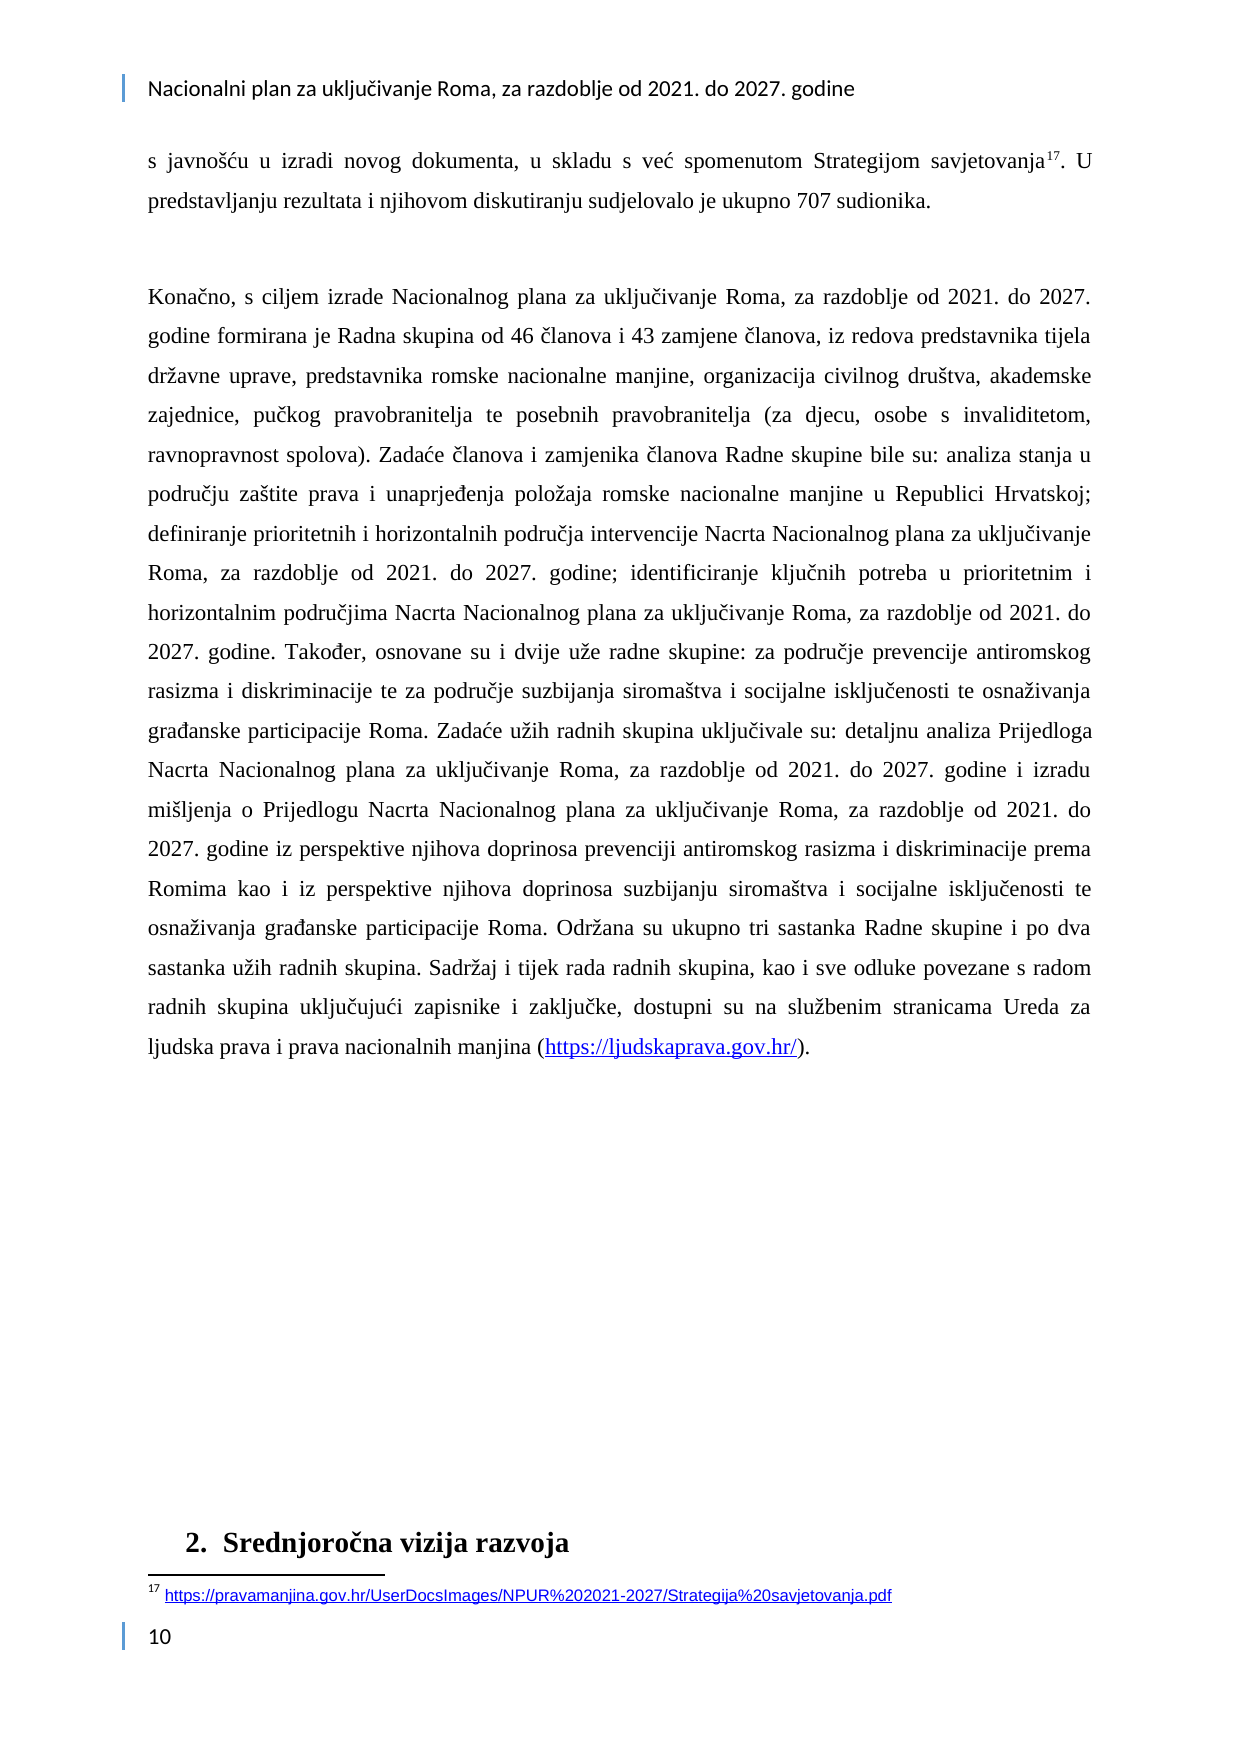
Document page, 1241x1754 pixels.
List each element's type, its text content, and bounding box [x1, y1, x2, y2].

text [148, 148, 1093, 213]
text Konačno, s ciljem izrade Nacionalnog plana za uključivanje Roma, za razdoblje od 2021. do 2027. godine formirana je Radna skupina od 46 članova i 43 zamjene članova, iz redova predstavnika tijela državne uprave, predstavnika romske nacionalne manjine, organizacija civilnog društva, akademske zajednice, pučkog pravobranitelja te posebnih pravobranitelja (za djecu, osobe s invaliditetom, ravnopravnost spolova). Zadaće članova i zamjenika članova Radne skupine bile su: analiza stanja u području zaštite prava i unaprjeđenja položaja romske nacionalne manjine u Republici Hrvatskoj; definiranje prioritetnih i horizontalnih područja intervencije Nacrta Nacionalnog plana za uključivanje Roma, za razdoblje od 2021. do 2027. godine; identificiranje ključnih potreba u prioritetnim i horizontalnim područjima Nacrta Nacionalnog plana za uključivanje Roma, za razdoblje od 2021. do 2027. godine. Također, osnovane su i dvije uže radne skupine: za područje prevencije antiromskog rasizma i diskriminacije te za područje suzbijanja siromaštva i socijalne isključenosti te osnaživanja građanske participacije Roma. Zadaće užih radnih skupina uključivale su: detaljnu analiza Prijedloga Nacrta Nacionalnog plana za uključivanje Roma, za razdoblje od 2021. do 2027. godine i izradu mišljenja o Prijedlogu Nacrta Nacionalnog plana za uključivanje Roma, za razdoblje od 2021. do 2027. godine iz perspektive njihova doprinosa prevenciji antiromskog rasizma i diskriminacije prema Romima kao i iz perspektive njihova doprinosa suzbijanju siromaštva i socijalne isključenosti te osnaživanja građanske participacije Roma. Održana su ukupno tri sastanka Radne skupine i po dva sastanka užih radnih skupina. Sadržaj i tijek rada radnih skupina, kao i sve odluke povezane s radom radnih skupina uključujući zapisnike i zaključke, dostupni su na službenim stranicama Ureda za ljudska prava i prava nacionalnih manjina (https://ljudskaprava.gov.hr/). [148, 283, 1093, 1059]
list Srednjoročna vizija razvoja [185, 1526, 1093, 1559]
